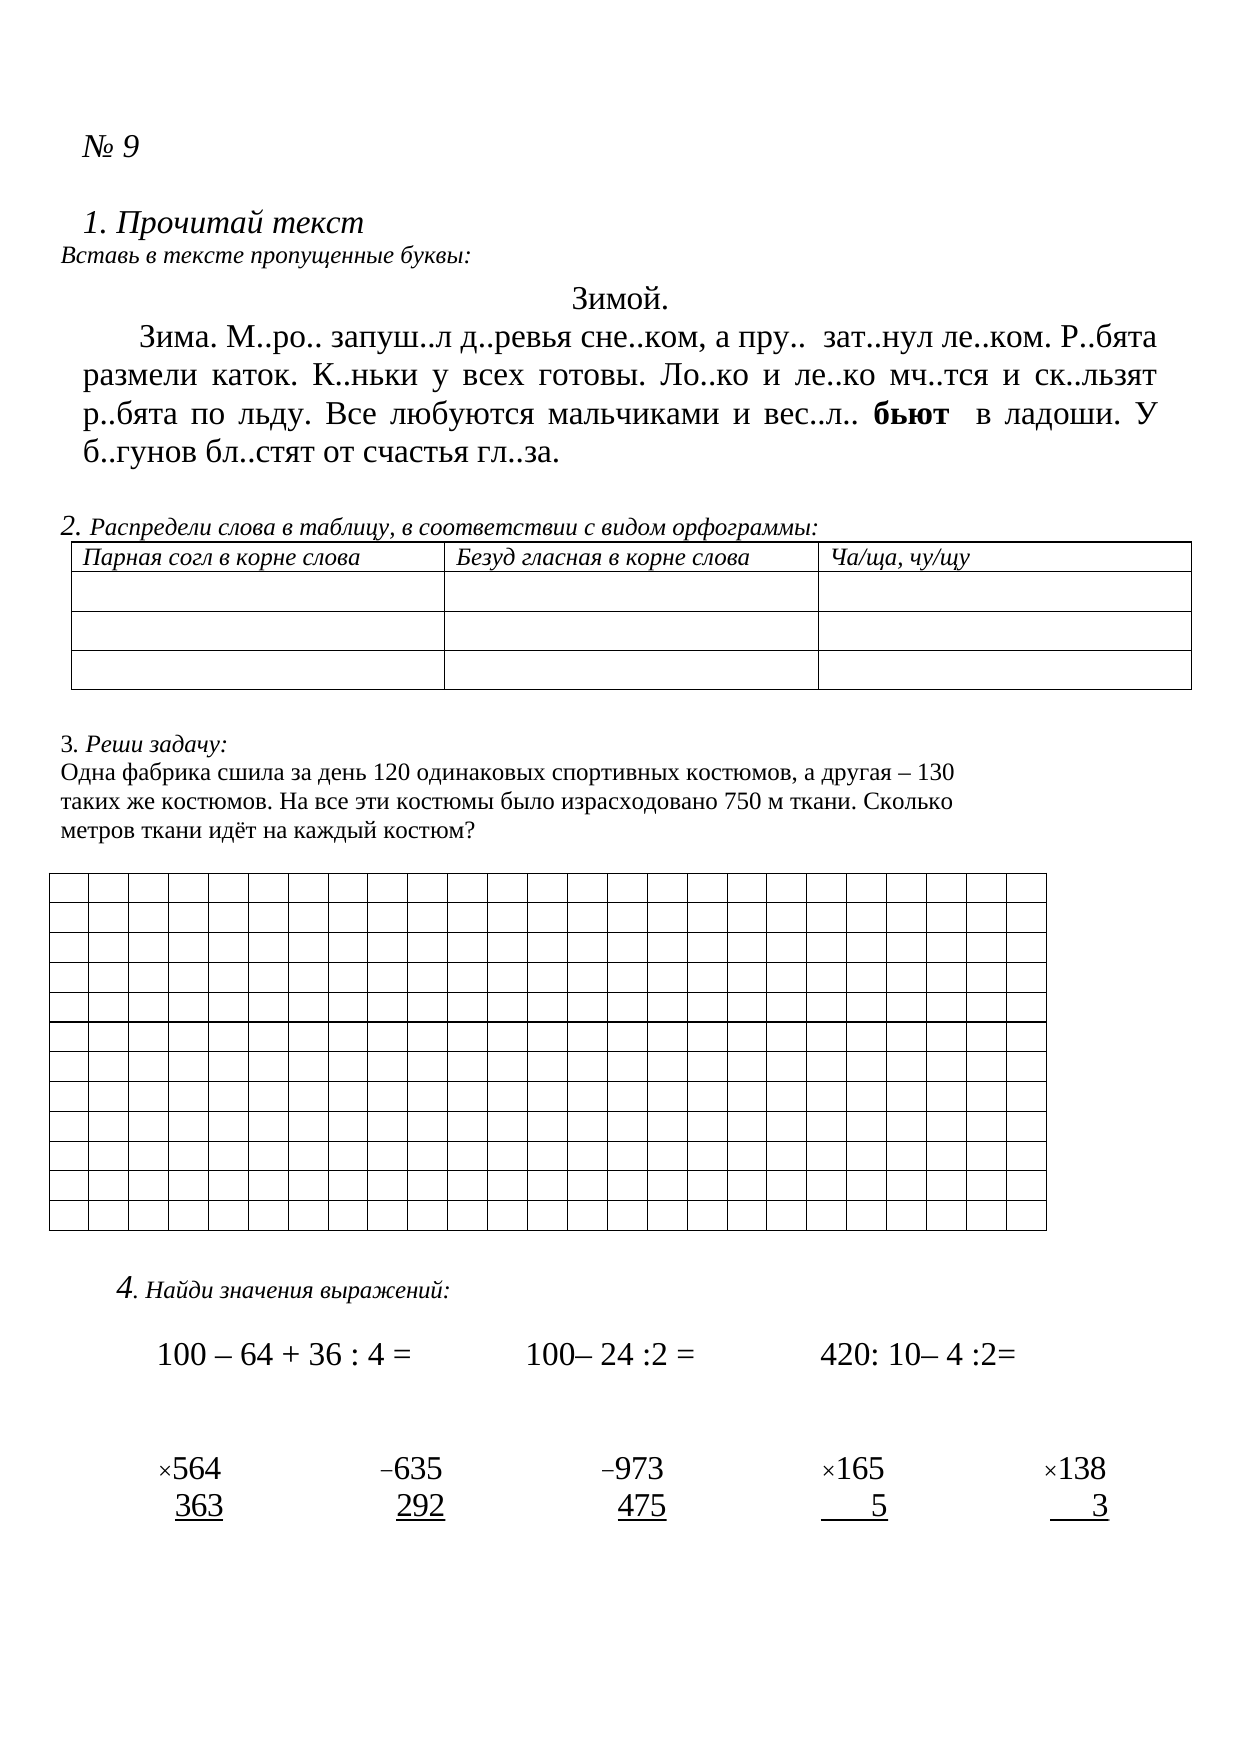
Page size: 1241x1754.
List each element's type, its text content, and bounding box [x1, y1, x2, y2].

table_cell [927, 933, 966, 962]
table_cell [568, 1052, 607, 1081]
table_cell [50, 1112, 88, 1141]
table_cell [767, 1082, 806, 1111]
table_header ×564 [152, 1451, 301, 1488]
table_cell [688, 933, 727, 962]
table_cell [1007, 1082, 1046, 1111]
table_cell [408, 903, 447, 932]
table_header [488, 874, 527, 902]
table_cell [728, 1052, 766, 1081]
table_cell [408, 1201, 447, 1230]
table_cell [688, 1201, 727, 1230]
table_cell [967, 903, 1006, 932]
table_header [129, 874, 168, 902]
table_cell [847, 1023, 886, 1051]
table_cell [887, 933, 926, 962]
table_cell [448, 933, 487, 962]
table_cell [967, 933, 1006, 962]
table_cell [129, 963, 168, 992]
table_cell [209, 903, 248, 932]
table_header [209, 874, 248, 902]
table_cell [728, 903, 766, 932]
table_cell [445, 651, 818, 689]
table_header [50, 874, 88, 902]
table_cell [329, 903, 367, 932]
table_cell [1007, 963, 1046, 992]
table_cell [1007, 933, 1046, 962]
table_cell [728, 1023, 766, 1051]
table_cell [209, 963, 248, 992]
table_cell [329, 993, 367, 1021]
table_cell [169, 1023, 208, 1051]
table_cell [847, 933, 886, 962]
table_cell [289, 1023, 328, 1051]
table_cell [767, 1052, 806, 1081]
table_cell [129, 1112, 168, 1141]
table_cell [688, 1082, 727, 1111]
table_cell [488, 1082, 527, 1111]
table_cell [887, 1112, 926, 1141]
table_cell [1007, 993, 1046, 1021]
table_header [329, 874, 367, 902]
text 2. Распредели слова в таблицу, в соответствии с видом орфограммы: [60, 508, 1158, 541]
table_cell [847, 963, 886, 992]
table_cell [528, 1052, 567, 1081]
table_cell [807, 963, 846, 992]
table_cell [50, 1023, 88, 1051]
table_cell [608, 933, 647, 962]
table_cell [967, 1023, 1006, 1051]
table_cell [89, 963, 128, 992]
table_cell [648, 1142, 687, 1170]
table_cell [887, 903, 926, 932]
table_cell [767, 1023, 806, 1051]
table_cell [408, 1023, 447, 1051]
table_cell 3 [965, 1489, 1114, 1526]
table_cell [89, 1171, 128, 1200]
table_cell [847, 1052, 886, 1081]
table_cell [847, 1082, 886, 1111]
table_cell [249, 963, 288, 992]
table_cell [209, 1142, 248, 1170]
table_cell [408, 993, 447, 1021]
table_cell [688, 963, 727, 992]
table_header Ча/ща, чу/щу [819, 543, 1191, 571]
table_cell [249, 1201, 288, 1230]
table_cell [887, 963, 926, 992]
table_cell [648, 933, 687, 962]
table_cell [129, 1082, 168, 1111]
table_cell [408, 963, 447, 992]
table_cell [807, 1142, 846, 1170]
table_cell [688, 903, 727, 932]
text Вставь в тексте пропущенные буквы: [60, 240, 1180, 269]
table_cell [819, 572, 1191, 611]
table_cell [289, 1052, 328, 1081]
table_cell [887, 993, 926, 1021]
table_header Парная согл в корне слова [72, 543, 444, 571]
table_cell [408, 1142, 447, 1170]
table_cell [568, 1201, 607, 1230]
table_cell [50, 933, 88, 962]
table_cell [448, 1171, 487, 1200]
table_cell [967, 1201, 1006, 1230]
table_cell [528, 1023, 567, 1051]
table_cell [408, 1112, 447, 1141]
table_cell [648, 1052, 687, 1081]
table_cell [329, 1142, 367, 1170]
table_cell [927, 1052, 966, 1081]
table_cell [568, 1023, 607, 1051]
table_cell [608, 1052, 647, 1081]
table_cell [488, 1023, 527, 1051]
table_cell [967, 963, 1006, 992]
table_header [249, 874, 288, 902]
table_cell [50, 1142, 88, 1170]
table_cell [608, 903, 647, 932]
table_header [608, 874, 647, 902]
table_cell [209, 1052, 248, 1081]
table_header [927, 874, 966, 902]
table_cell [648, 1023, 687, 1051]
table_cell [807, 903, 846, 932]
table_cell [528, 1112, 567, 1141]
table_cell [408, 1052, 447, 1081]
text Одна фабрика сшила за день 120 одинаковых спортивных костюмов, а другая – 130 [60, 757, 1180, 786]
table_cell [608, 963, 647, 992]
table_cell [89, 1112, 128, 1141]
table_cell [329, 963, 367, 992]
table_header ×165 [744, 1451, 965, 1488]
table_cell [329, 1201, 367, 1230]
table_cell [448, 963, 487, 992]
table_cell [608, 1142, 647, 1170]
table_cell [767, 963, 806, 992]
table_cell [445, 572, 818, 611]
table_cell [927, 963, 966, 992]
table_cell [847, 993, 886, 1021]
table_cell [847, 1112, 886, 1141]
table_cell [528, 1142, 567, 1170]
table_cell [169, 933, 208, 962]
table_cell [688, 1171, 727, 1200]
table_cell [1007, 1052, 1046, 1081]
table_cell [767, 903, 806, 932]
table_cell [169, 903, 208, 932]
table_cell [448, 1201, 487, 1230]
table_header −635 [301, 1451, 522, 1488]
table_cell [568, 1142, 607, 1170]
table_cell [967, 1082, 1006, 1111]
table_cell [129, 1142, 168, 1170]
text 3. Реши задачу: [60, 729, 1180, 757]
table_cell [568, 963, 607, 992]
table_cell [767, 1112, 806, 1141]
table_cell [847, 903, 886, 932]
table_cell [728, 963, 766, 992]
table_cell [169, 993, 208, 1021]
table_cell [967, 1142, 1006, 1170]
table_cell [1007, 1201, 1046, 1230]
table_cell [807, 933, 846, 962]
table_header −973 [522, 1451, 744, 1488]
table_cell [1007, 1171, 1046, 1200]
table_cell [648, 963, 687, 992]
table_cell [329, 1023, 367, 1051]
table_cell [528, 993, 567, 1021]
table_header [648, 874, 687, 902]
table_cell [767, 993, 806, 1021]
table_cell [129, 1023, 168, 1051]
table_cell [807, 1052, 846, 1081]
table_cell [819, 612, 1191, 650]
table_cell [807, 1171, 846, 1200]
table_cell [488, 993, 527, 1021]
table_cell [847, 1171, 886, 1200]
table_cell [887, 1052, 926, 1081]
table_cell [448, 993, 487, 1021]
table_cell [488, 963, 527, 992]
table_cell [927, 1112, 966, 1141]
table_cell [289, 1201, 328, 1230]
table_cell [169, 1171, 208, 1200]
table_cell [728, 1142, 766, 1170]
text Зима. М..ро.. запуш..л д..ревья сне..ком, а пру.. зат..нул ле..ком. Р..бята размели каток. К..ньки у всех готовы. Ло..ко и ле..ко мч..тся и ск..льзят р..бята по льду. Все любуются мальчиками и вес..л.. бьют в ладоши. У б..гунов бл..стят от счастья гл..за. [83, 316, 1158, 469]
table_cell [967, 1112, 1006, 1141]
table_cell [728, 1171, 766, 1200]
table_cell [408, 933, 447, 962]
table_cell [289, 933, 328, 962]
table_cell [50, 963, 88, 992]
table_cell [568, 903, 607, 932]
table_cell [887, 1082, 926, 1111]
table_cell [89, 1023, 128, 1051]
table_cell [528, 1171, 567, 1200]
table_cell [89, 1201, 128, 1230]
table_cell 5 [744, 1489, 965, 1526]
table_cell [72, 651, 444, 689]
table_header [847, 874, 886, 902]
table_cell [72, 612, 444, 650]
table_cell [50, 1171, 88, 1200]
table_cell [289, 993, 328, 1021]
table_cell [807, 1201, 846, 1230]
table_cell [249, 1171, 288, 1200]
table_cell [249, 1082, 288, 1111]
table_cell [927, 993, 966, 1021]
table_cell [1007, 1112, 1046, 1141]
table_header [767, 874, 806, 902]
table_cell [448, 1052, 487, 1081]
table_cell [368, 1201, 407, 1230]
table_cell [368, 963, 407, 992]
table_cell [368, 1112, 407, 1141]
table_cell [209, 1023, 248, 1051]
table_cell [448, 1112, 487, 1141]
table_cell [209, 993, 248, 1021]
table_cell [648, 1112, 687, 1141]
table_cell [249, 1112, 288, 1141]
table_cell [528, 963, 567, 992]
table_cell [927, 1171, 966, 1200]
table_cell [129, 1201, 168, 1230]
table_cell [50, 1201, 88, 1230]
table_cell [50, 1082, 88, 1111]
table_cell [368, 1023, 407, 1051]
table_cell [448, 1023, 487, 1051]
table_cell [329, 1082, 367, 1111]
table_cell [368, 1142, 407, 1170]
text метров ткани идёт на каждый костюм? [60, 815, 1180, 844]
table_cell [129, 1052, 168, 1081]
table_cell [408, 1082, 447, 1111]
table_cell [847, 1201, 886, 1230]
table_cell [448, 1142, 487, 1170]
table_cell [329, 933, 367, 962]
text 100 – 64 + 36 : 4 = 100– 24 :2 = 420: 10– 4 :2= [156, 1334, 1180, 1372]
table_cell [289, 1082, 328, 1111]
table_cell [50, 993, 88, 1021]
table_cell [1007, 903, 1046, 932]
table_cell [528, 903, 567, 932]
table_cell [368, 993, 407, 1021]
table_cell [249, 903, 288, 932]
table_cell [209, 1082, 248, 1111]
table_cell [129, 903, 168, 932]
table_cell [209, 1112, 248, 1141]
table_cell [488, 1052, 527, 1081]
text таких же костюмов. На все эти костюмы было израсходовано 750 м ткани. Сколько [60, 786, 1180, 815]
table_cell [608, 1023, 647, 1051]
table_cell [368, 933, 407, 962]
table_header [967, 874, 1006, 902]
table_cell [368, 1052, 407, 1081]
table_cell [89, 1142, 128, 1170]
table_cell [50, 1052, 88, 1081]
table_cell [249, 1052, 288, 1081]
table_cell [209, 1171, 248, 1200]
table_header [807, 874, 846, 902]
table_cell [887, 1171, 926, 1200]
table_cell [728, 1201, 766, 1230]
table_header [688, 874, 727, 902]
table_header [1007, 874, 1046, 902]
table_cell [608, 1082, 647, 1111]
table_cell [927, 1201, 966, 1230]
table_cell 475 [522, 1489, 744, 1526]
table_cell [807, 1112, 846, 1141]
table_cell [528, 1201, 567, 1230]
table_cell [648, 1171, 687, 1200]
table_cell [608, 993, 647, 1021]
table_cell [688, 993, 727, 1021]
table_cell [488, 1201, 527, 1230]
table_cell [807, 1082, 846, 1111]
table_cell [819, 651, 1191, 689]
table_cell [329, 1171, 367, 1200]
table_cell [89, 993, 128, 1021]
table_cell [249, 1142, 288, 1170]
table_cell [488, 903, 527, 932]
table_cell [568, 1171, 607, 1200]
table_cell [568, 1082, 607, 1111]
table_cell [488, 1171, 527, 1200]
table_cell [72, 572, 444, 611]
table_cell [448, 1082, 487, 1111]
table_cell [169, 963, 208, 992]
list 4. Найди значения выражений: [116, 1267, 1180, 1305]
table_header [408, 874, 447, 902]
table_cell [967, 1171, 1006, 1200]
table_cell [728, 1112, 766, 1141]
table_cell [887, 1142, 926, 1170]
table_cell [807, 993, 846, 1021]
table_cell [1007, 1023, 1046, 1051]
table_cell [648, 1082, 687, 1111]
table_cell [169, 1082, 208, 1111]
table_cell [289, 903, 328, 932]
table_cell [448, 903, 487, 932]
table_header [89, 874, 128, 902]
table_cell [528, 933, 567, 962]
table_cell [249, 993, 288, 1021]
table_cell [368, 1082, 407, 1111]
table_cell [688, 1023, 727, 1051]
table_header [289, 874, 328, 902]
table_cell [608, 1171, 647, 1200]
table_cell [50, 903, 88, 932]
table_cell [767, 1201, 806, 1230]
table_cell [89, 933, 128, 962]
table_cell [528, 1082, 567, 1111]
table_cell [445, 612, 818, 650]
table_cell [169, 1052, 208, 1081]
table_cell [289, 963, 328, 992]
table_cell [927, 1023, 966, 1051]
table_cell [89, 1052, 128, 1081]
table_cell [289, 1112, 328, 1141]
table_cell [368, 903, 407, 932]
table_cell [767, 1142, 806, 1170]
table_cell [209, 1201, 248, 1230]
table_header [728, 874, 766, 902]
table_cell [887, 1023, 926, 1051]
table_cell [169, 1142, 208, 1170]
table_cell [847, 1142, 886, 1170]
table_cell [767, 1171, 806, 1200]
table_cell [767, 933, 806, 962]
table_cell [648, 1201, 687, 1230]
table_cell [289, 1171, 328, 1200]
table_cell [608, 1112, 647, 1141]
table_cell [488, 1112, 527, 1141]
table_cell [488, 1142, 527, 1170]
table_cell [807, 1023, 846, 1051]
table_cell [927, 903, 966, 932]
table_cell [249, 933, 288, 962]
table_cell [129, 993, 168, 1021]
table_cell [89, 903, 128, 932]
table_cell [169, 1112, 208, 1141]
text Зимой. [303, 278, 937, 316]
table_header ×138 [965, 1451, 1114, 1488]
table_cell [927, 1142, 966, 1170]
table_header [887, 874, 926, 902]
table_header [568, 874, 607, 902]
table_cell [368, 1171, 407, 1200]
table_cell [688, 1142, 727, 1170]
table_cell [249, 1023, 288, 1051]
table_cell [568, 1112, 607, 1141]
table_cell [967, 1052, 1006, 1081]
table_cell [728, 933, 766, 962]
table_cell [688, 1052, 727, 1081]
table_cell [887, 1201, 926, 1230]
table_cell [728, 993, 766, 1021]
table_cell [688, 1112, 727, 1141]
table_cell 292 [301, 1489, 522, 1526]
table_cell [568, 933, 607, 962]
table_cell [1007, 1142, 1046, 1170]
table_cell [967, 993, 1006, 1021]
table_header Безуд гласная в корне слова [445, 543, 818, 571]
table_cell [89, 1082, 128, 1111]
table_cell [568, 993, 607, 1021]
table_cell [289, 1142, 328, 1170]
table_cell [129, 1171, 168, 1200]
table_cell [648, 993, 687, 1021]
table_cell [648, 903, 687, 932]
table_cell 363 [152, 1489, 301, 1526]
table_cell [169, 1201, 208, 1230]
table_cell [728, 1082, 766, 1111]
table_cell [927, 1082, 966, 1111]
table_cell [408, 1171, 447, 1200]
table_header [448, 874, 487, 902]
table_cell [329, 1052, 367, 1081]
table_header [528, 874, 567, 902]
table_cell [209, 933, 248, 962]
table_header [368, 874, 407, 902]
table_cell [608, 1201, 647, 1230]
table_cell [129, 933, 168, 962]
table_cell [329, 1112, 367, 1141]
table_cell [488, 933, 527, 962]
table_header [169, 874, 208, 902]
